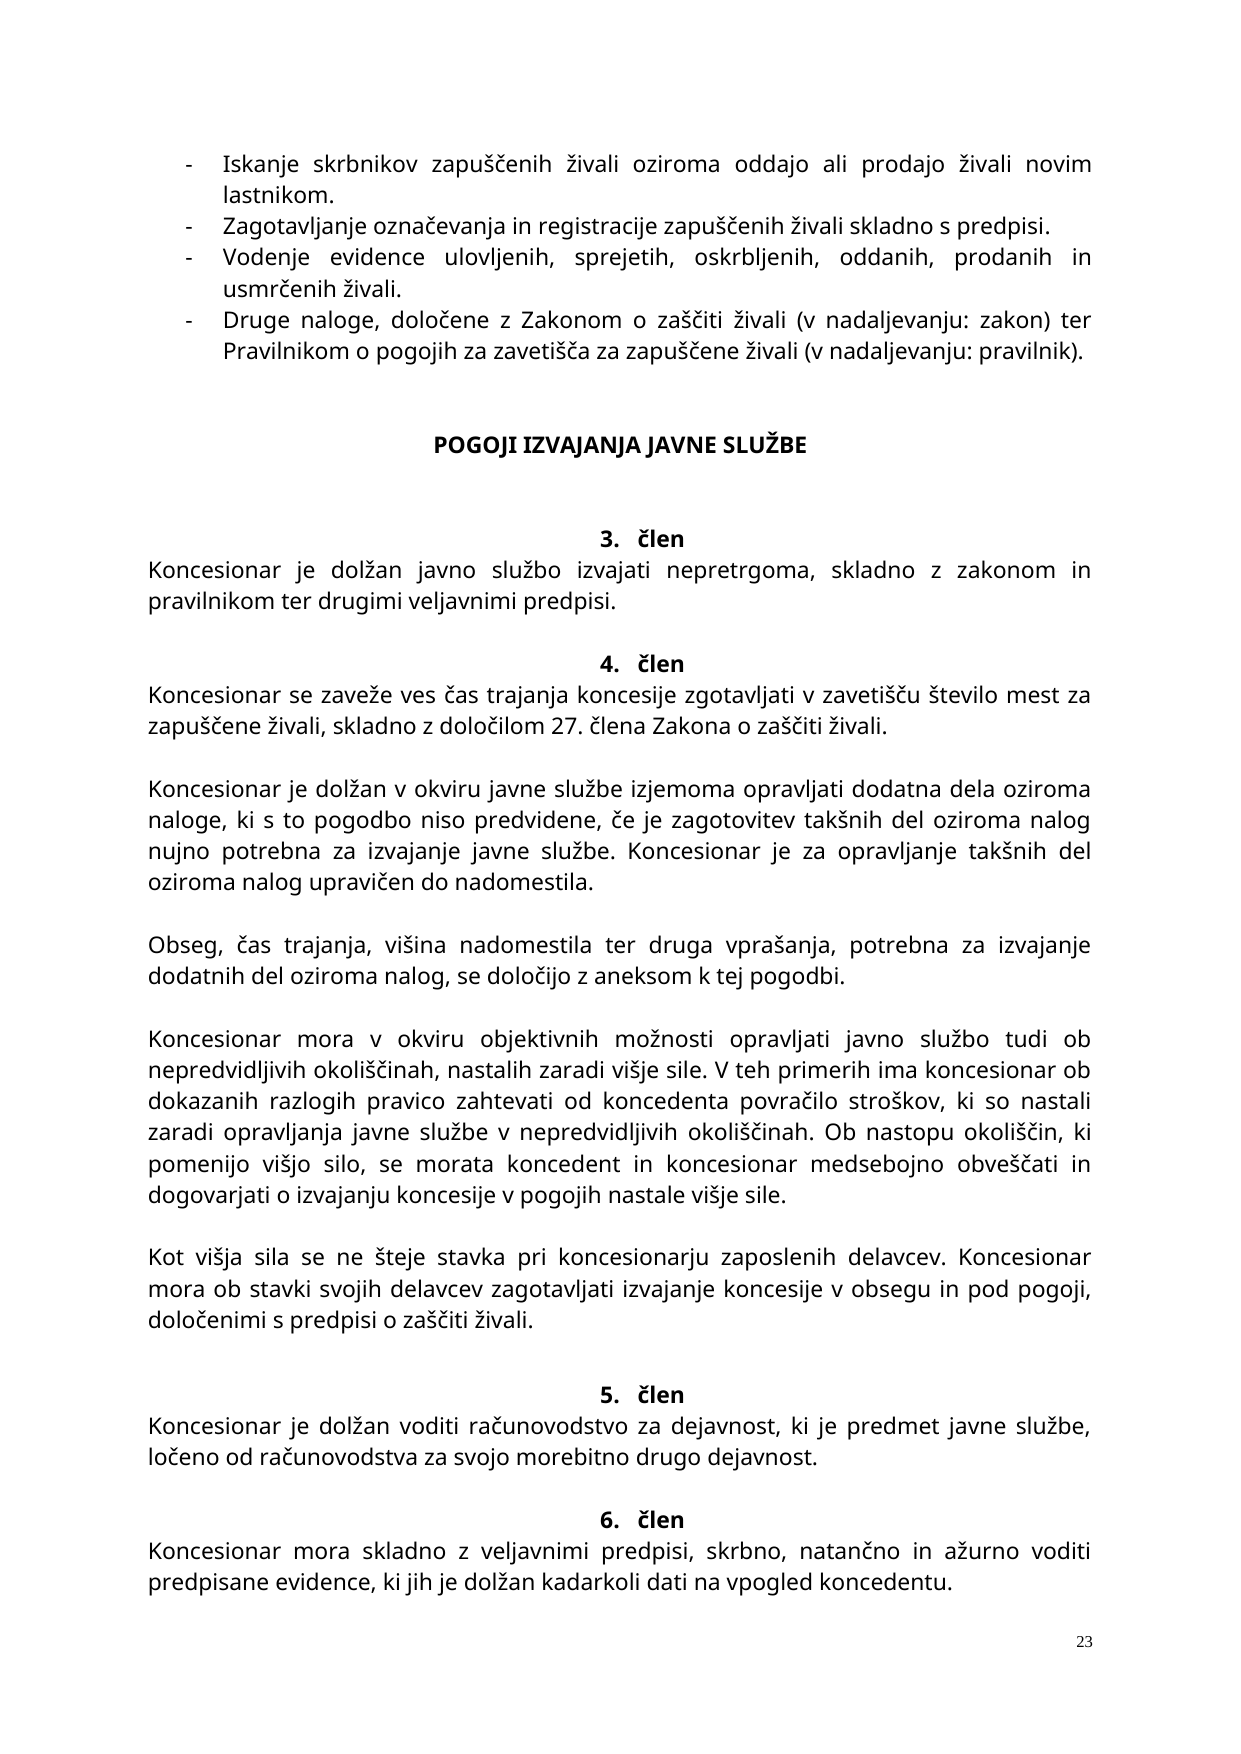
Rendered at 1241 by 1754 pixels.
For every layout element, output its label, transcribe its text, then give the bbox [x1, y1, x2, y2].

list Zagotavljanje označevanja in registracije zapuščenih živali skladno s predpisi. [185, 210, 1093, 241]
text Koncesionar mora skladno z veljavnimi predpisi, skrbno, natančno in ažurno voditi predpisane evidence, ki jih je dolžan kadarkoli dati na vpogled koncedentu. [148, 1535, 1093, 1598]
list Vodenje evidence ulovljenih, sprejetih, oskrbljenih, oddanih, prodanih in usmrčenih živali. [185, 241, 1093, 304]
list člen [192, 1504, 1093, 1535]
list člen [192, 648, 1093, 679]
text Obseg, čas trajanja, višina nadomestila ter druga vprašanja, potrebna za izvajanje dodatnih del oziroma nalog, se določijo z aneksom k tej pogodbi. [148, 929, 1093, 991]
text Koncesionar je dolžan voditi računovodstvo za dejavnost, ki je predmet javne službe, ločeno od računovodstva za svojo morebitno drugo dejavnost. [148, 1410, 1093, 1473]
text Kot višja sila se ne šteje stavka pri koncesionarju zaposlenih delavcev. Koncesionar mora ob stavki svojih delavcev zagotavljati izvajanje koncesije v obsegu in pod pogoji, določenimi s predpisi o zaščiti živali. [148, 1241, 1093, 1335]
text Koncesionar mora v okviru objektivnih možnosti opravljati javno službo tudi ob nepredvidljivih okoliščinah, nastalih zaradi višje sile. V teh primerih ima koncesionar ob dokazanih razlogih pravico zahtevati od koncedenta povračilo stroškov, ki so nastali zaradi opravljanja javne službe v nepredvidljivih okoliščinah. Ob nastopu okoliščin, ki pomenijo višjo silo, se morata koncedent in koncesionar medsebojno obveščati in dogovarjati o izvajanju koncesije v pogojih nastale višje sile. [148, 1023, 1093, 1210]
list člen [192, 1379, 1093, 1410]
text Koncesionar se zaveže ves čas trajanja koncesije zgotavljati v zavetišču število mest za zapuščene živali, skladno z določilom 27. člena Zakona o zaščiti živali. [148, 679, 1093, 741]
list Iskanje skrbnikov zapuščenih živali oziroma oddajo ali prodajo živali novim lastnikom. [185, 148, 1093, 210]
text POGOJI IZVAJANJA JAVNE SLUŽBE [148, 429, 1093, 460]
list člen [192, 523, 1093, 554]
list Druge naloge, določene z Zakonom o zaščiti živali (v nadaljevanju: zakon) ter Pravilnikom o pogojih za zavetišča za zapuščene živali (v nadaljevanju: pravilnik). [185, 304, 1093, 366]
text Koncesionar je dolžan javno službo izvajati nepretrgoma, skladno z zakonom in pravilnikom ter drugimi veljavnimi predpisi. [148, 554, 1093, 616]
text Koncesionar je dolžan v okviru javne službe izjemoma opravljati dodatna dela oziroma naloge, ki s to pogodbo niso predvidene, če je zagotovitev takšnih del oziroma nalog nujno potrebna za izvajanje javne službe. Koncesionar je za opravljanje takšnih del oziroma nalog upravičen do nadomestila. [148, 773, 1093, 898]
